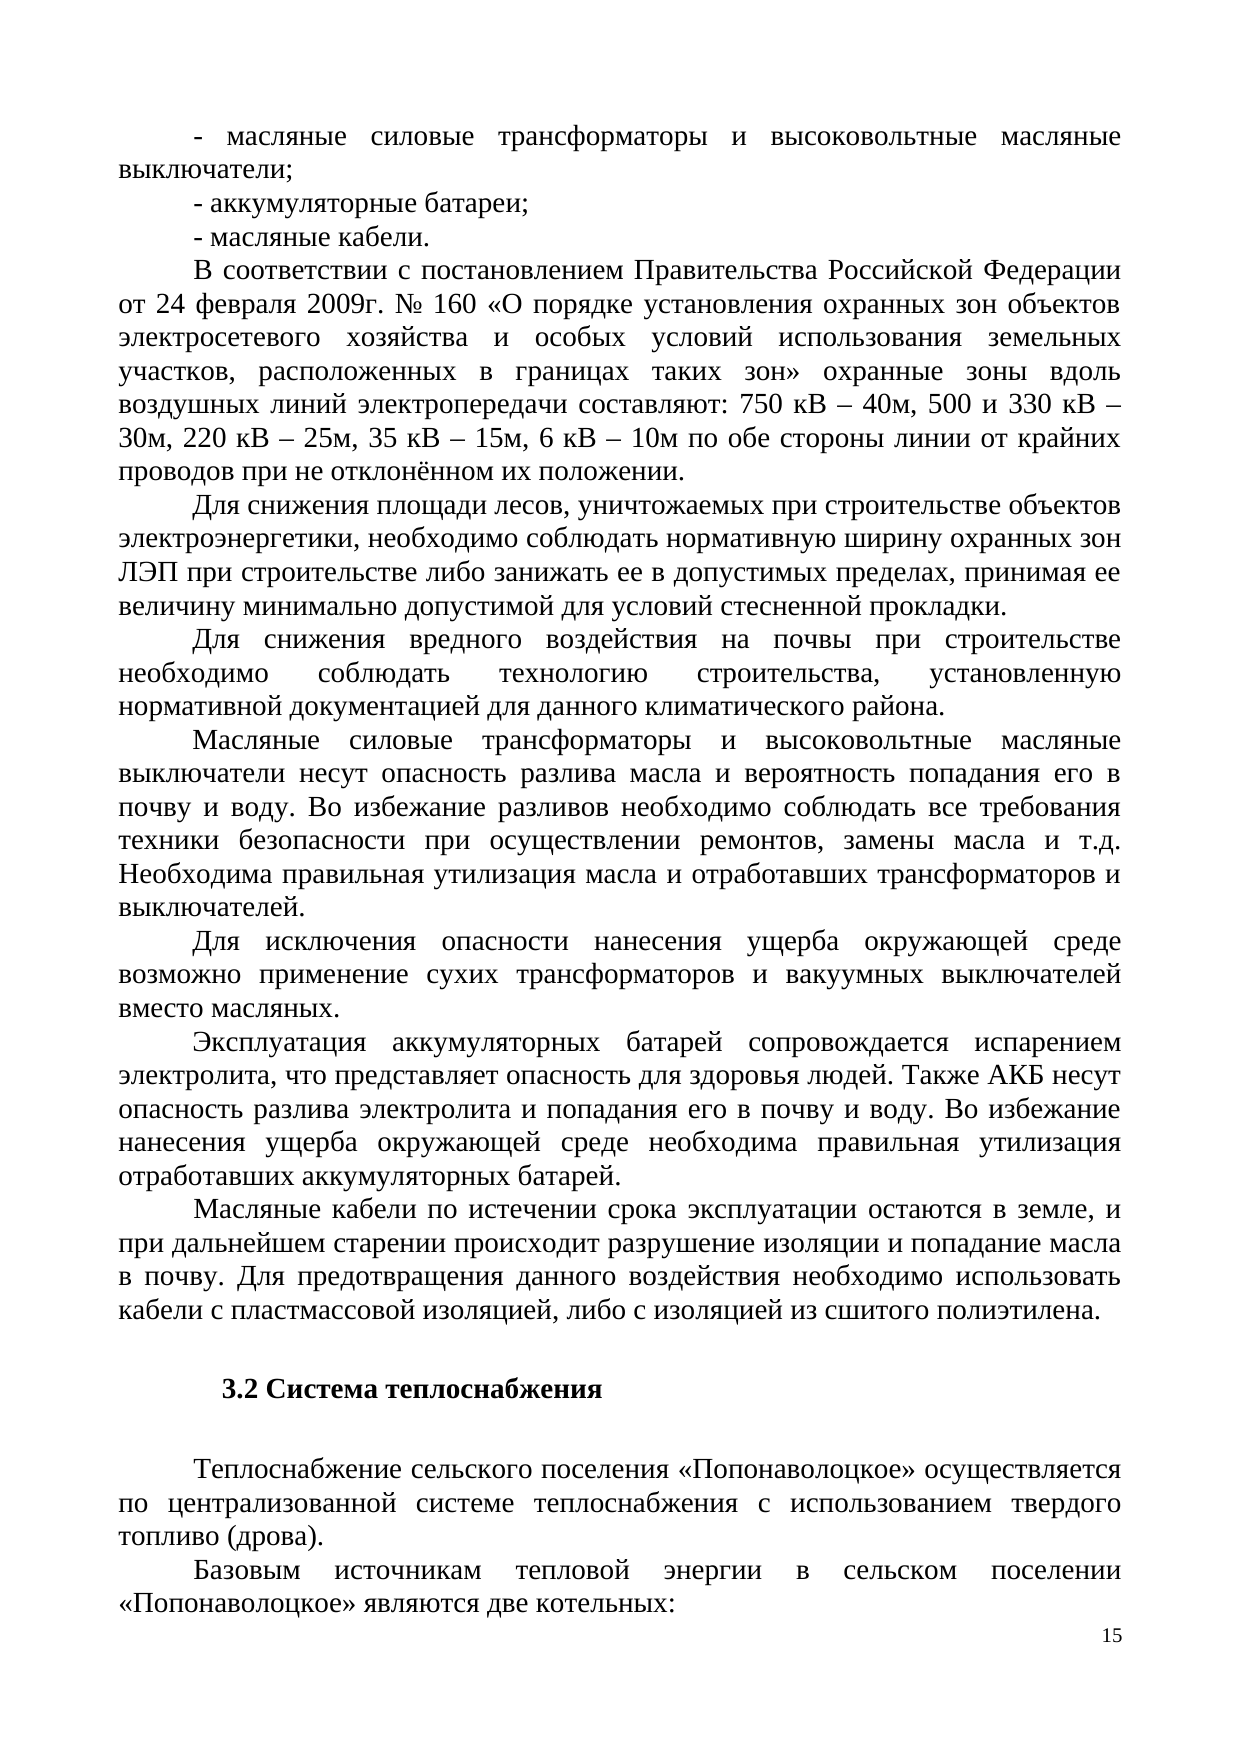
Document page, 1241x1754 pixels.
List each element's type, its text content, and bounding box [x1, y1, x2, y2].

text - масляные силовые трансформаторы и высоковольтные масляные выключатели; [118, 118, 1122, 185]
text Эксплуатация аккумуляторных батарей сопровождается испарением электролита, что представляет опасность для здоровья людей. Также АКБ несут опасность разлива электролита и попадания его в почву и воду. Во избежание нанесения ущерба окружающей среде необходима правильная утилизация отработавших аккумуляторных батарей. [118, 1024, 1122, 1191]
text Для исключения опасности нанесения ущерба окружающей среде возможно применение сухих трансформаторов и вакуумных выключателей вместо масляных. [118, 923, 1122, 1024]
text - аккумуляторные батареи; [118, 185, 1122, 219]
text Для снижения площади лесов, уничтожаемых при строительстве объектов электроэнергетики, необходимо соблюдать нормативную ширину охранных зон ЛЭП при строительстве либо занижать ее в допустимых пределах, принимая ее величину минимально допустимой для условий стесненной прокладки. [118, 487, 1122, 621]
subtitle Система теплоснабжения [222, 1372, 1122, 1405]
text Масляные силовые трансформаторы и высоковольтные масляные выключатели несут опасность разлива масла и вероятность попадания его в почву и воду. Во избежание разливов необходимо соблюдать все требования техники безопасности при осуществлении ремонтов, замены масла и т.д. Необходима правильная утилизация масла и отработавших трансформаторов и выключателей. [118, 722, 1122, 923]
text Базовым источникам тепловой энергии в сельском поселении «Попонаволоцкое» являются две котельных: [118, 1552, 1122, 1619]
text В соответствии с постановлением Правительства Российской Федерации от 24 февраля 2009г. № 160 «О порядке установления охранных зон объектов электросетевого хозяйства и особых условий использования земельных участков, расположенных в границах таких зон» охранные зоны вдоль воздушных линий электропередачи составляют: 750 кВ – 40м, 500 и 330 кВ – 30м, 220 кВ – 25м, 35 кВ – 15м, 6 кВ – 10м по обе стороны линии от крайних проводов при не отклонённом их положении. [118, 252, 1122, 487]
text Для снижения вредного воздействия на почвы при строительстве необходимо соблюдать технологию строительства, установленную нормативной документацией для данного климатического района. [118, 621, 1122, 722]
text Теплоснабжение сельского поселения «Попонаволоцкое» осуществляется по централизованной системе теплоснабжения с использованием твердого топливо (дрова). [118, 1451, 1122, 1552]
text - масляные кабели. [118, 219, 1122, 252]
text Масляные кабели по истечении срока эксплуатации остаются в земле, и при дальнейшем старении происходит разрушение изоляции и попадание масла в почву. Для предотвращения данного воздействия необходимо использовать кабели с пластмассовой изоляцией, либо с изоляцией из сшитого полиэтилена. [118, 1191, 1122, 1326]
